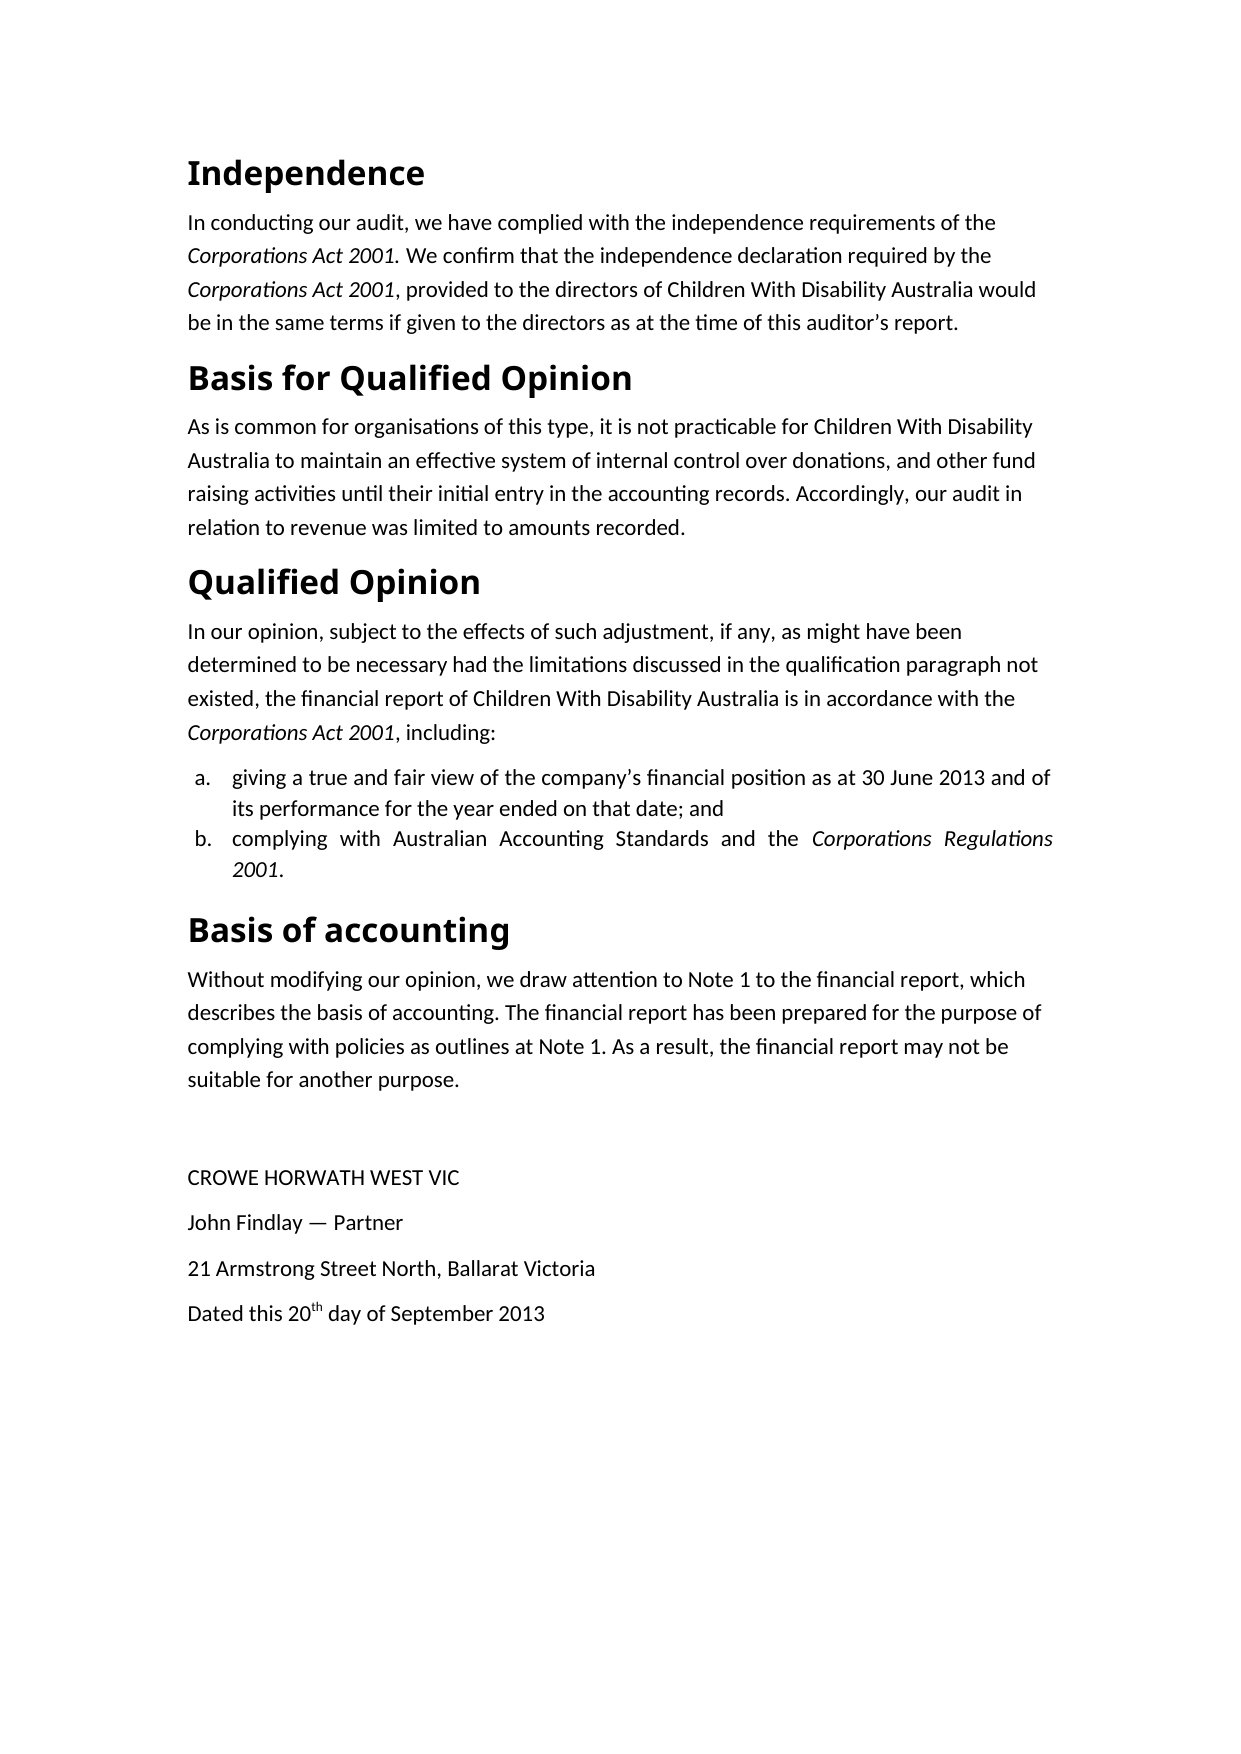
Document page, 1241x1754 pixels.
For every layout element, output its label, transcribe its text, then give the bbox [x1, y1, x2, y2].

text In conducting our audit, we have complied with the independence requirements of the Corporations Act 2001. We confirm that the independence declaration required by the Corporations Act 2001, provided to the directors of Children With Disability Australia would be in the same terms if given to the directors as at the time of this auditor’s report. [187, 208, 1053, 337]
text Basis for Qualified Opinion [187, 354, 1053, 400]
text CROWE HORWATH WEST VIC [187, 1163, 1053, 1191]
list complying with Australian Accounting Standards and the Corporations Regulations 2001. [194, 824, 1053, 883]
text Without modifying our opinion, we draw attention to Note 1 to the financial report, which describes the basis of accounting. The financial report has been prepared for the purpose of complying with policies as outlines at Note 1. As a result, the financial report may not be suitable for another purpose. [187, 965, 1053, 1093]
text Dated this 20th day of September 2013 [187, 1299, 1053, 1327]
text Independence [187, 150, 1053, 195]
text Qualified Opinion [187, 559, 1053, 604]
text As is common for organisations of this type, it is not practicable for Children With Disability Australia to maintain an effective system of internal control over donations, and other fund raising activities until their initial entry in the accounting records. Accordingly, our audit in relation to revenue was limited to amounts recorded. [187, 412, 1053, 541]
text Basis of accounting [187, 907, 1053, 952]
text In our opinion, subject to the effects of such adjustment, if any, as might have been determined to be necessary had the limitations discussed in the qualification paragraph not existed, the financial report of Children With Disability Australia is in accordance with the Corporations Act 2001, including: [187, 617, 1053, 746]
text John Findlay — Partner [187, 1208, 1053, 1236]
list giving a true and fair view of the company’s financial position as at 30 June 2013 and of its performance for the year ended on that date; and [194, 763, 1053, 822]
text 21 Armstrong Street North, Ballarat Victoria [187, 1254, 1053, 1282]
